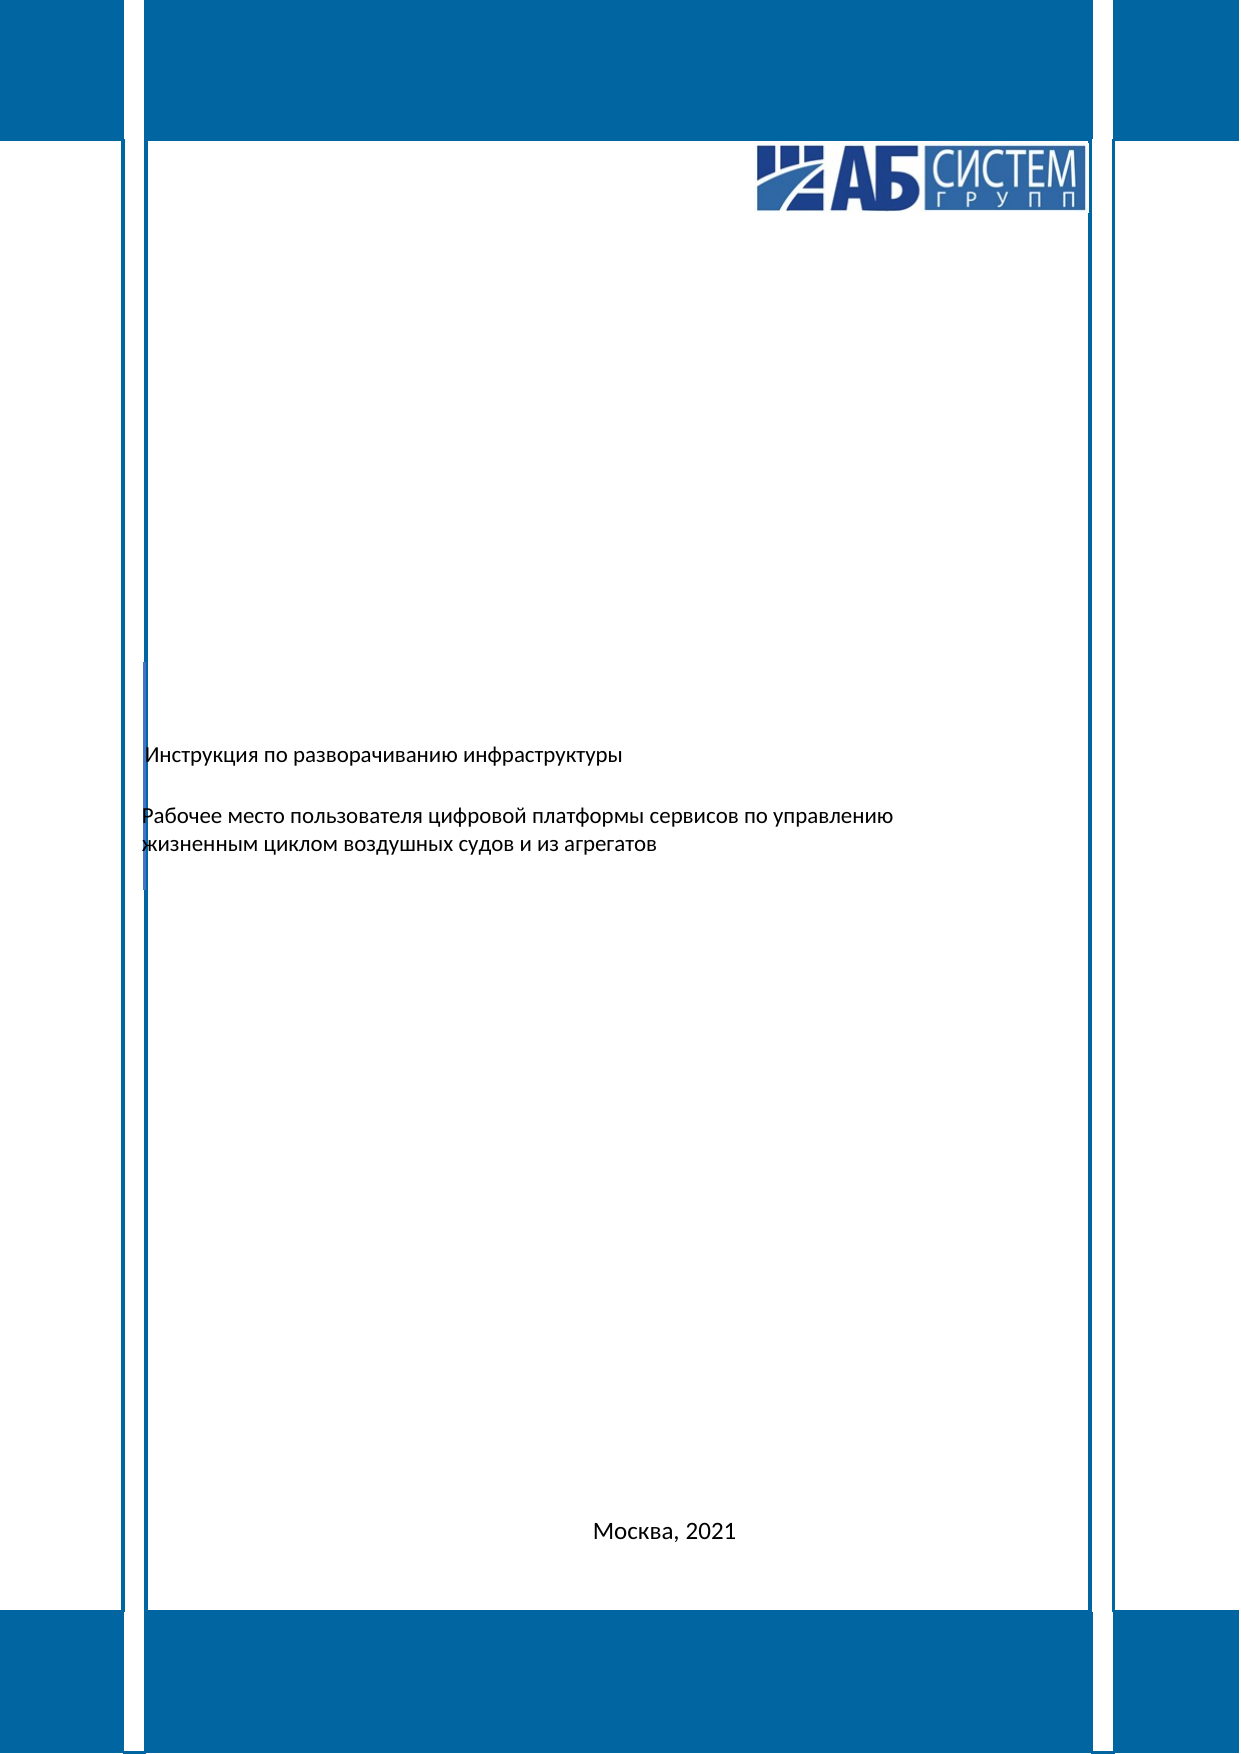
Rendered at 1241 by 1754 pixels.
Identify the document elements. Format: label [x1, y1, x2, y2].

picture [754, 143, 1089, 213]
